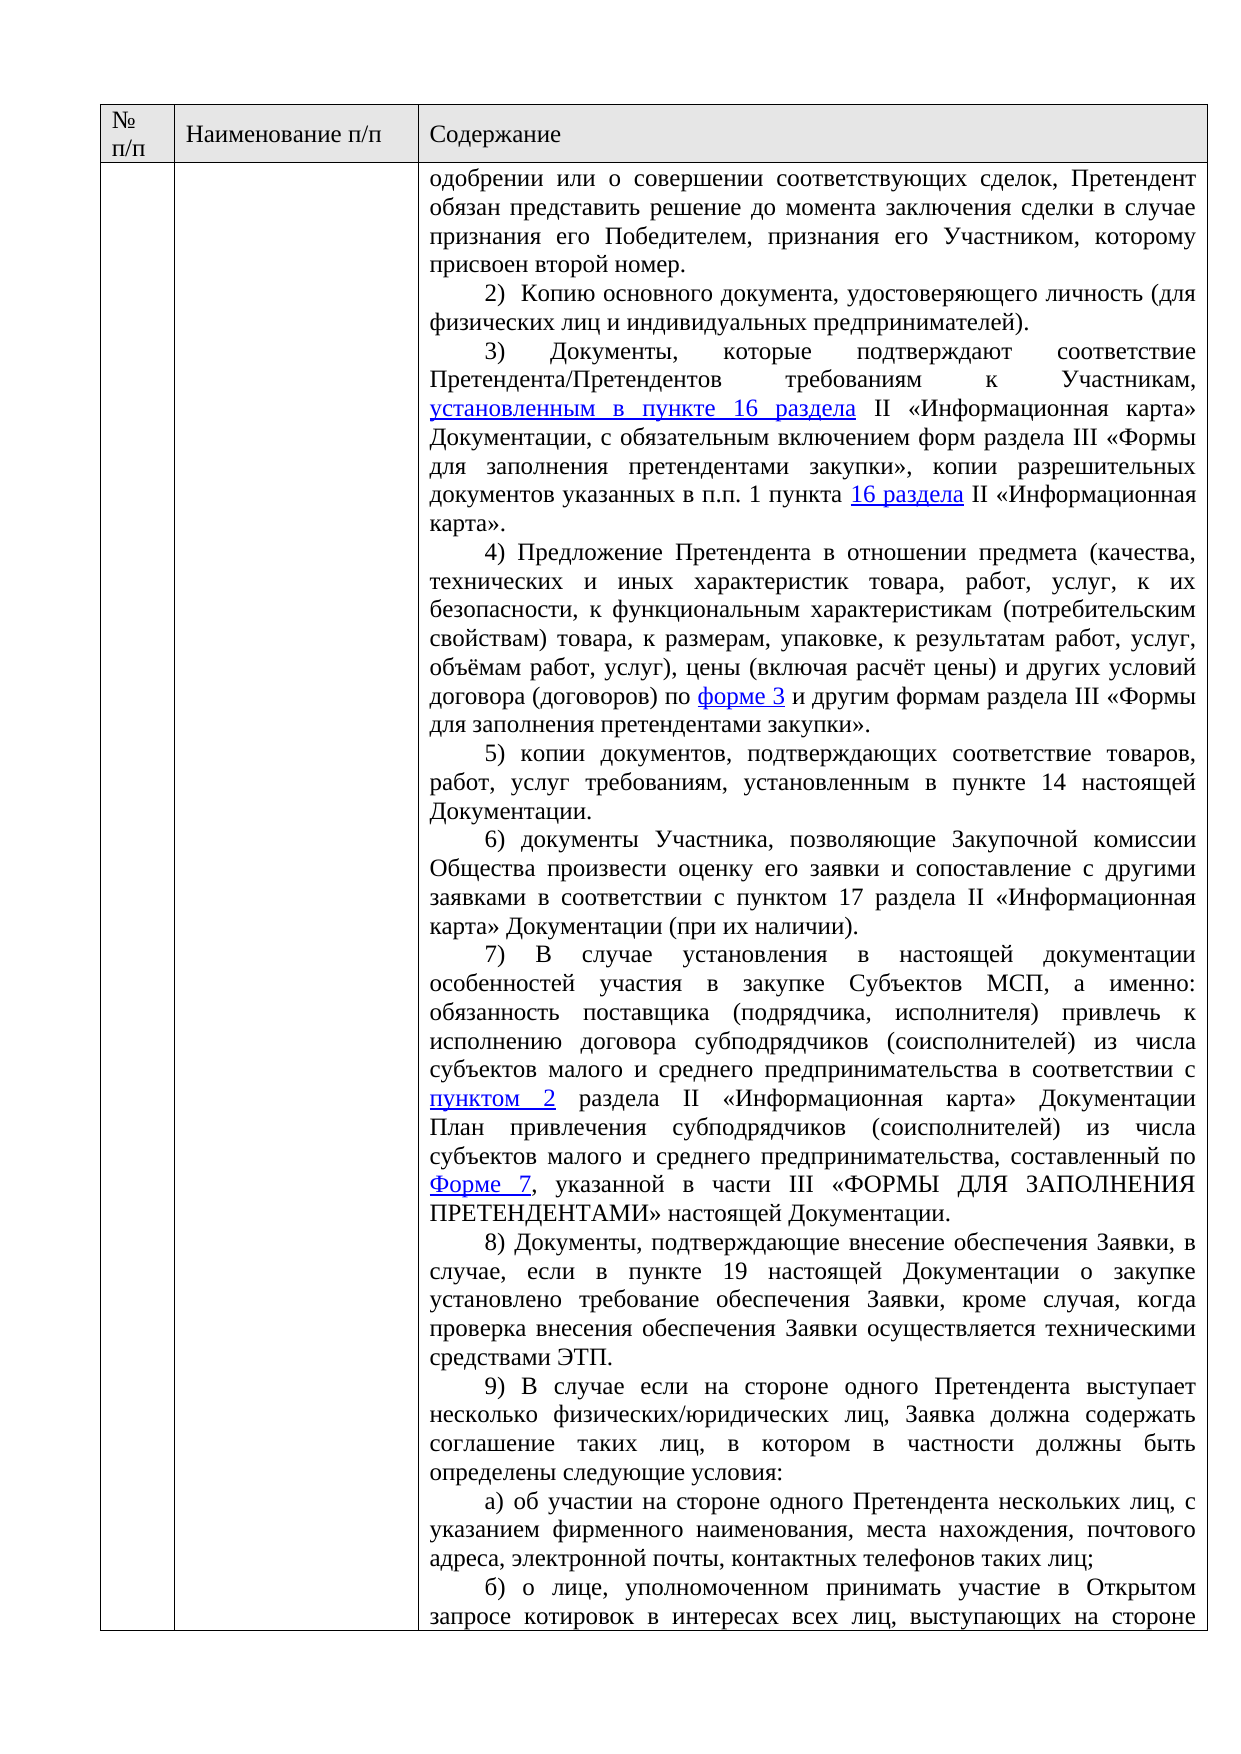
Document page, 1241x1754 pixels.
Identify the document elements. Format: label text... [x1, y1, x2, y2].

table_header № п/п [101, 105, 174, 162]
table_cell [101, 163, 174, 1629]
table_header Содержание [419, 105, 1207, 162]
table_header Наименование п/п [175, 105, 418, 162]
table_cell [175, 163, 418, 1629]
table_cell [419, 163, 1207, 1629]
